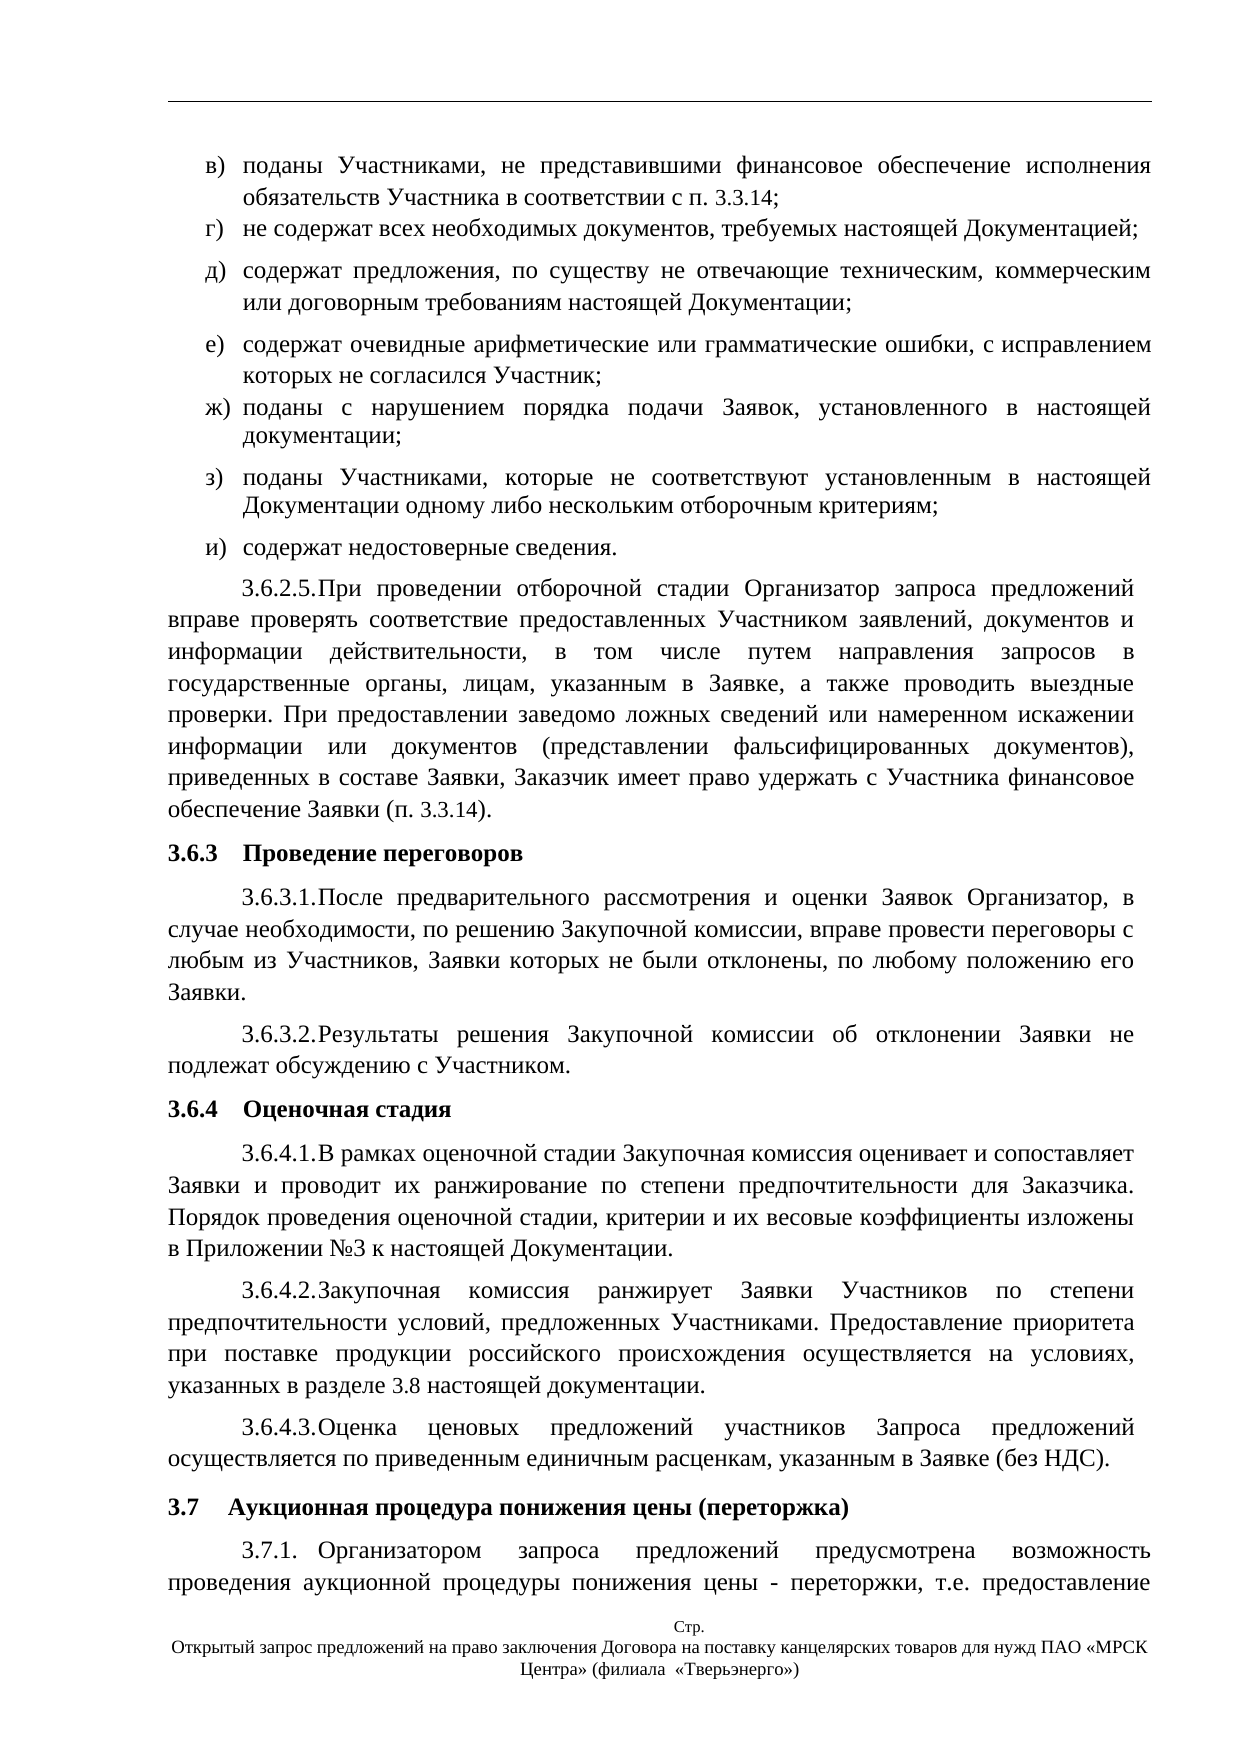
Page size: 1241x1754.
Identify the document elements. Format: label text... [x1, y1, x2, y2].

list не содержат всех необходимых документов, требуемых настоящей Документацией; [205, 213, 1152, 242]
list содержат предложения, по существу не отвечающие техническим, коммерческим или договорным требованиям настоящей Документации; [205, 255, 1152, 315]
list поданы Участниками, не представившими финансовое обеспечение исполнения обязательств Участника в соответствии с п. 3.3.14; [205, 150, 1152, 210]
list содержат очевидные арифметические или грамматические ошибки, с исправлением которых не согласился Участник; [205, 329, 1152, 389]
list поданы Участниками, которые не соответствуют установленным в настоящей Документации одному либо нескольким отборочным критериям; [205, 462, 1152, 519]
list В рамках оценочной стадии Закупочная комиссия оценивает и сопоставляет Заявки и проводит их ранжирование по степени предпочтительности для Заказчика. Порядок проведения оценочной стадии, критерии и их весовые коэффициенты изложены в Приложении №3 к настоящей Документации. [168, 1138, 1135, 1262]
subtitle Аукционная процедура понижения цены (переторжка) [168, 1492, 1152, 1520]
list После предварительного рассмотрения и оценки Заявок Организатор, в случае необходимости, по решению Закупочной комиссии, вправе провести переговоры с любым из Участников, Заявки которых не были отклонены, по любому положению его Заявки. [168, 882, 1135, 1006]
list Закупочная комиссия ранжирует Заявки Участников по степени предпочтительности условий, предложенных Участниками. Предоставление приоритета при поставке продукции российского происхождения осуществляется на условиях, указанных в разделе 3.8 настоящей документации. [168, 1275, 1135, 1398]
list поданы с нарушением порядка подачи Заявок, установленного в настоящей документации; [205, 392, 1152, 449]
list Результаты решения Закупочной комиссии об отклонении Заявки не подлежат обсуждению с Участником. [168, 1019, 1135, 1079]
subtitle Оценочная стадия [168, 1094, 1152, 1123]
list Оценка ценовых предложений участников Запроса предложений осуществляется по приведенным единичным расценкам, указанным в Заявке (без НДС). [168, 1412, 1135, 1472]
list При проведении отборочной стадии Организатор запроса предложений вправе проверять соответствие предоставленных Участником заявлений, документов и информации действительности, в том числе путем направления запросов в государственные органы, лицам, указанным в Заявке, а также проводить выездные проверки. При предоставлении заведомо ложных сведений или намеренном искажении информации или документов (представлении фальсифицированных документов), приведенных в составе Заявки, Заказчик имеет право удержать с Участника финансовое обеспечение Заявки (п. 3.3.14). [168, 573, 1135, 823]
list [168, 1536, 1152, 1596]
subtitle Проведение переговоров [168, 838, 1152, 867]
list содержат недостоверные сведения. [205, 532, 1152, 561]
